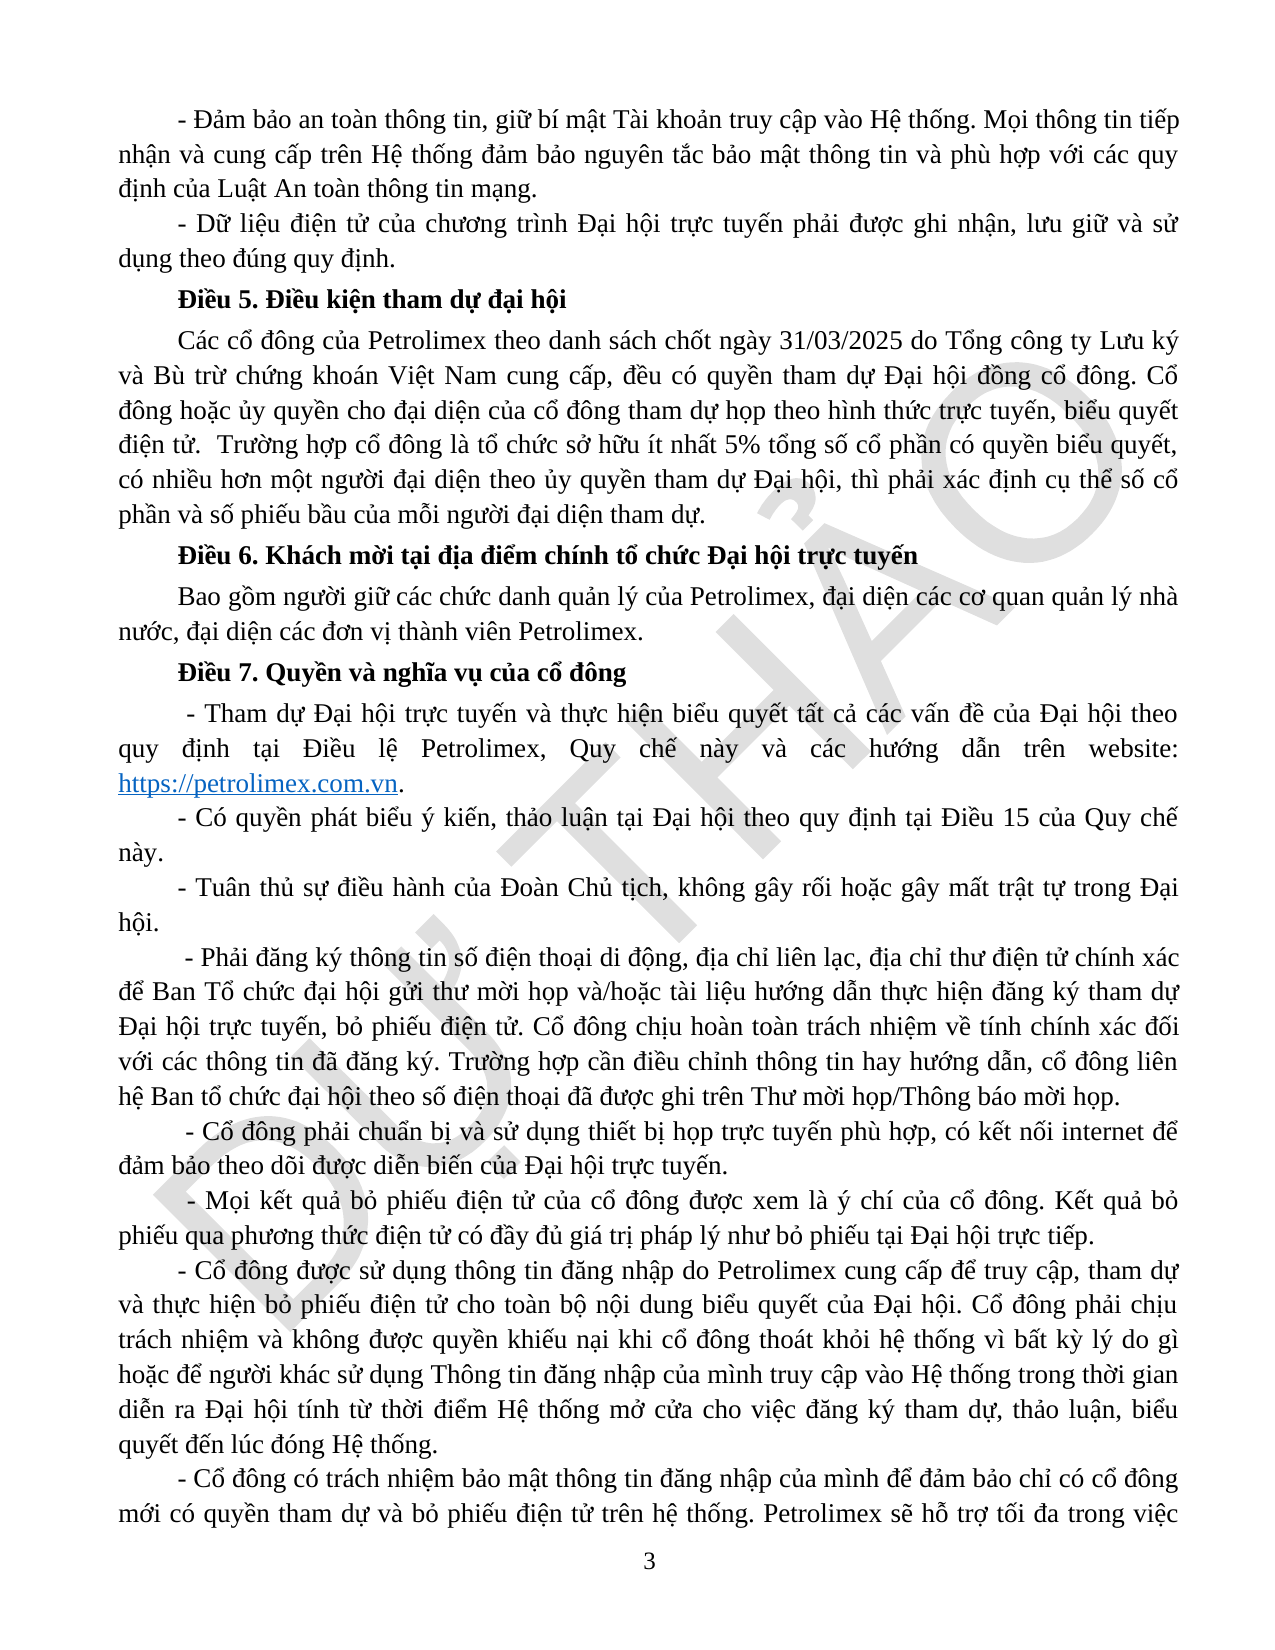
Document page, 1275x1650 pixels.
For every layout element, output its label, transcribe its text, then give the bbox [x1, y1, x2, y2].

text - Tuân thủ sự điều hành của Đoàn Chủ tịch, không gây rối hoặc gây mất trật tự trong Đại hội. [118, 871, 1181, 937]
text Các cổ đông của Petrolimex theo danh sách chốt ngày 31/03/2025 do Tổng công ty Lưu ký và Bù trừ chứng khoán Việt Nam cung cấp, đều có quyền tham dự Đại hội đồng cổ đông. Cổ đông hoặc ủy quyền cho đại diện của cổ đông tham dự họp theo hình thức trực tuyến, biểu quyết điện tử. Trường hợp cổ đông là tổ chức sở hữu ít nhất 5% tổng số cổ phần có quyền biểu quyết, có nhiều hơn một người đại diện theo ủy quyền tham dự Đại hội, thì phải xác định cụ thể số cổ phần và số phiếu bầu của mỗi người đại diện tham dự. [118, 324, 1181, 529]
text - Cổ đông được sử dụng thông tin đăng nhập do Petrolimex cung cấp để truy cập, tham dự và thực hiện bỏ phiếu điện tử cho toàn bộ nội dung biểu quyết của Đại hội. Cổ đông phải chịu trách nhiệm và không được quyền khiếu nại khi cổ đông thoát khỏi hệ thống vì bất kỳ lý do gì hoặc để người khác sử dụng Thông tin đăng nhập của mình truy cập vào Hệ thống trong thời gian diễn ra Đại hội tính từ thời điểm Hệ thống mở cửa cho việc đăng ký tham dự, thảo luận, biểu quyết đến lúc đóng Hệ thống. [118, 1254, 1181, 1459]
text - Có quyền phát biểu ý kiến, thảo luận tại Đại hội theo quy định tại Điều 15 của Quy chế này. [118, 802, 1181, 867]
text Điều 7. Quyền và nghĩa vụ của cổ đông [118, 656, 1181, 687]
text - Phải đăng ký thông tin số điện thoại di động, địa chỉ liên lạc, địa chỉ thư điện tử chính xác để Ban Tổ chức đại hội gửi thư mời họp và/hoặc tài liệu hướng dẫn thực hiện đăng ký tham dự Đại hội trực tuyến, bỏ phiếu điện tử. Cổ đông chịu hoàn toàn trách nhiệm về tính chính xác đối với các thông tin đã đăng ký. Trường hợp cần điều chỉnh thông tin hay hướng dẫn, cổ đông liên hệ Ban tổ chức đại hội theo số điện thoại đã được ghi trên Thư mời họp/Thông báo mời họp. [118, 941, 1181, 1111]
text - Cổ đông phải chuẩn bị và sử dụng thiết bị họp trực tuyến phù hợp, có kết nối internet để đảm bảo theo dõi được diễn biến của Đại hội trực tuyến. [118, 1115, 1181, 1181]
text - Mọi kết quả bỏ phiếu điện tử của cổ đông được xem là ý chí của cổ đông. Kết quả bỏ phiếu qua phương thức điện tử có đầy đủ giá trị pháp lý như bỏ phiếu tại Đại hội trực tiếp. [118, 1184, 1181, 1250]
text Điều 5. Điều kiện tham dự đại hội [118, 283, 1181, 314]
text - Dữ liệu điện tử của chương trình Đại hội trực tuyến phải được ghi nhận, lưu giữ và sử dụng theo đúng quy định. [118, 207, 1181, 273]
text Bao gồm người giữ các chức danh quản lý của Petrolimex, đại diện các cơ quan quản lý nhà nước, đại diện các đơn vị thành viên Petrolimex. [118, 580, 1181, 646]
text - Đảm bảo an toàn thông tin, giữ bí mật Tài khoản truy cập vào Hệ thống. Mọi thông tin tiếp nhận và cung cấp trên Hệ thống đảm bảo nguyên tắc bảo mật thông tin và phù hợp với các quy định của Luật An toàn thông tin mạng. [118, 103, 1181, 204]
text - Tham dự Đại hội trực tuyến và thực hiện biểu quyết tất cả các vấn đề của Đại hội theo quy định tại Điều lệ Petrolimex, Quy chế này và các hướng dẫn trên website: https://petrolimex.com.vn. [118, 697, 1181, 798]
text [118, 1463, 1181, 1528]
text Điều 6. Khách mời tại địa điểm chính tổ chức Đại hội trực tuyến [118, 539, 1181, 570]
